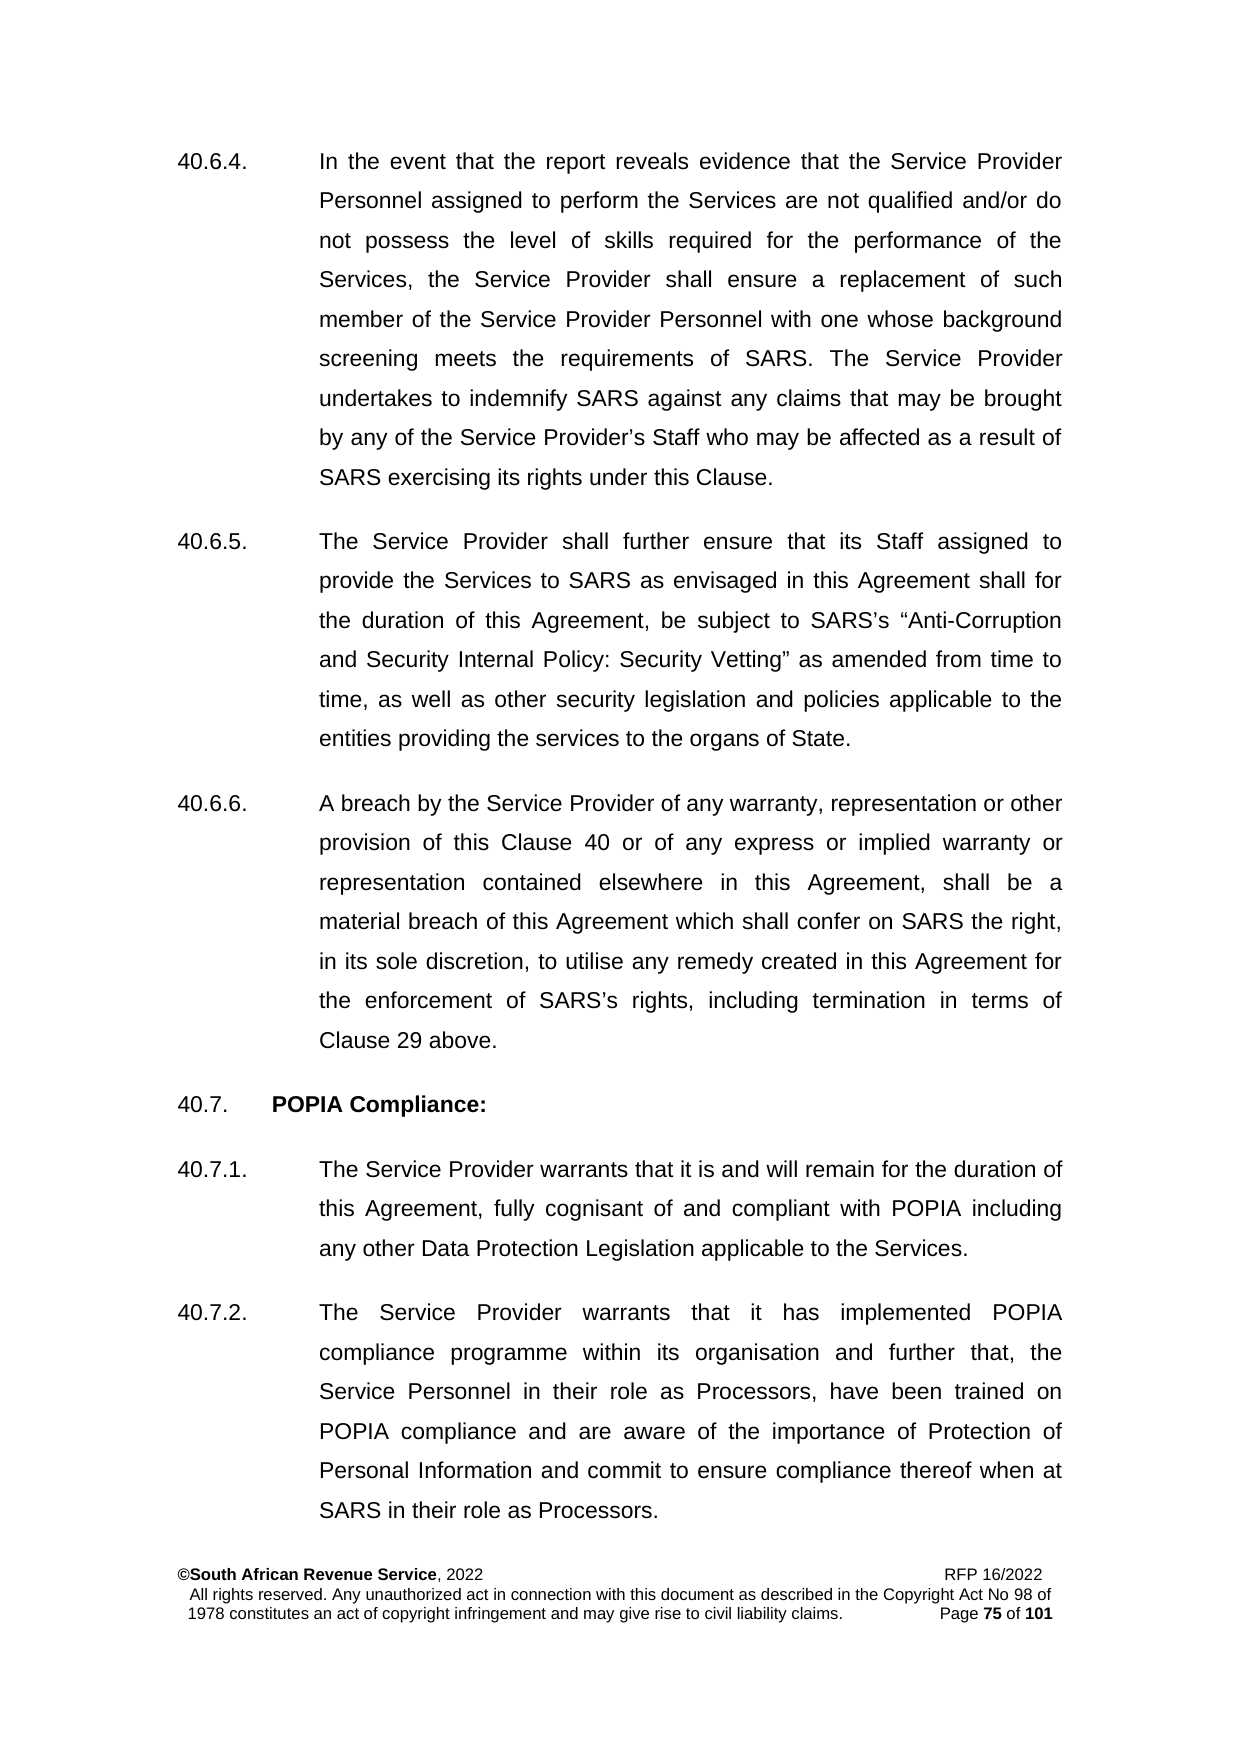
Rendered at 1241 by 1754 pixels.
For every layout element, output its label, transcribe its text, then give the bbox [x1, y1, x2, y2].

list POPIA Compliance: [177, 1091, 1063, 1118]
list In the event that the report reveals evidence that the Service Provider Personnel assigned to perform the Services are not qualified and/or do not possess the level of skills required for the performance of the Services, the Service Provider shall ensure a replacement of such member of the Service Provider Personnel with one whose background screening meets the requirements of SARS. The Service Provider undertakes to indemnify SARS against any claims that may be brought by any of the Service Provider’s Staff who may be affected as a result of SARS exercising its rights under this Clause. [177, 148, 1063, 490]
list The Service Provider warrants that it is and will remain for the duration of this Agreement, fully cognisant of and compliant with POPIA including any other Data Protection Legislation applicable to the Services. [177, 1156, 1063, 1261]
list A breach by the Service Provider of any warranty, representation or other provision of this Clause 39 or of any express or implied warranty or representation contained elsewhere in this Agreement, shall be a material breach of this Agreement which shall confer on SARS the right, in its sole discretion, to utilise any remedy created in this Agreement for the enforcement of SARS’s rights, including termination in terms of Clause 28 above. [177, 790, 1063, 1053]
list The Service Provider warrants that it has implemented POPIA compliance programme within its organisation and further that, the Service Personnel in their role as Processors, have been trained on POPIA compliance and are aware of the importance of Protection of Personal Information and commit to ensure compliance thereof when at SARS in their role as Processors. [177, 1299, 1063, 1523]
list The Service Provider shall further ensure that its Staff assigned to provide the Services to SARS as envisaged in this Agreement shall for the duration of this Agreement, be subject to SARS’s “Anti-Corruption and Security Internal Policy: Security Vetting” as amended from time to time, as well as other security legislation and policies applicable to the entities providing the services to the organs of State. [177, 528, 1063, 752]
